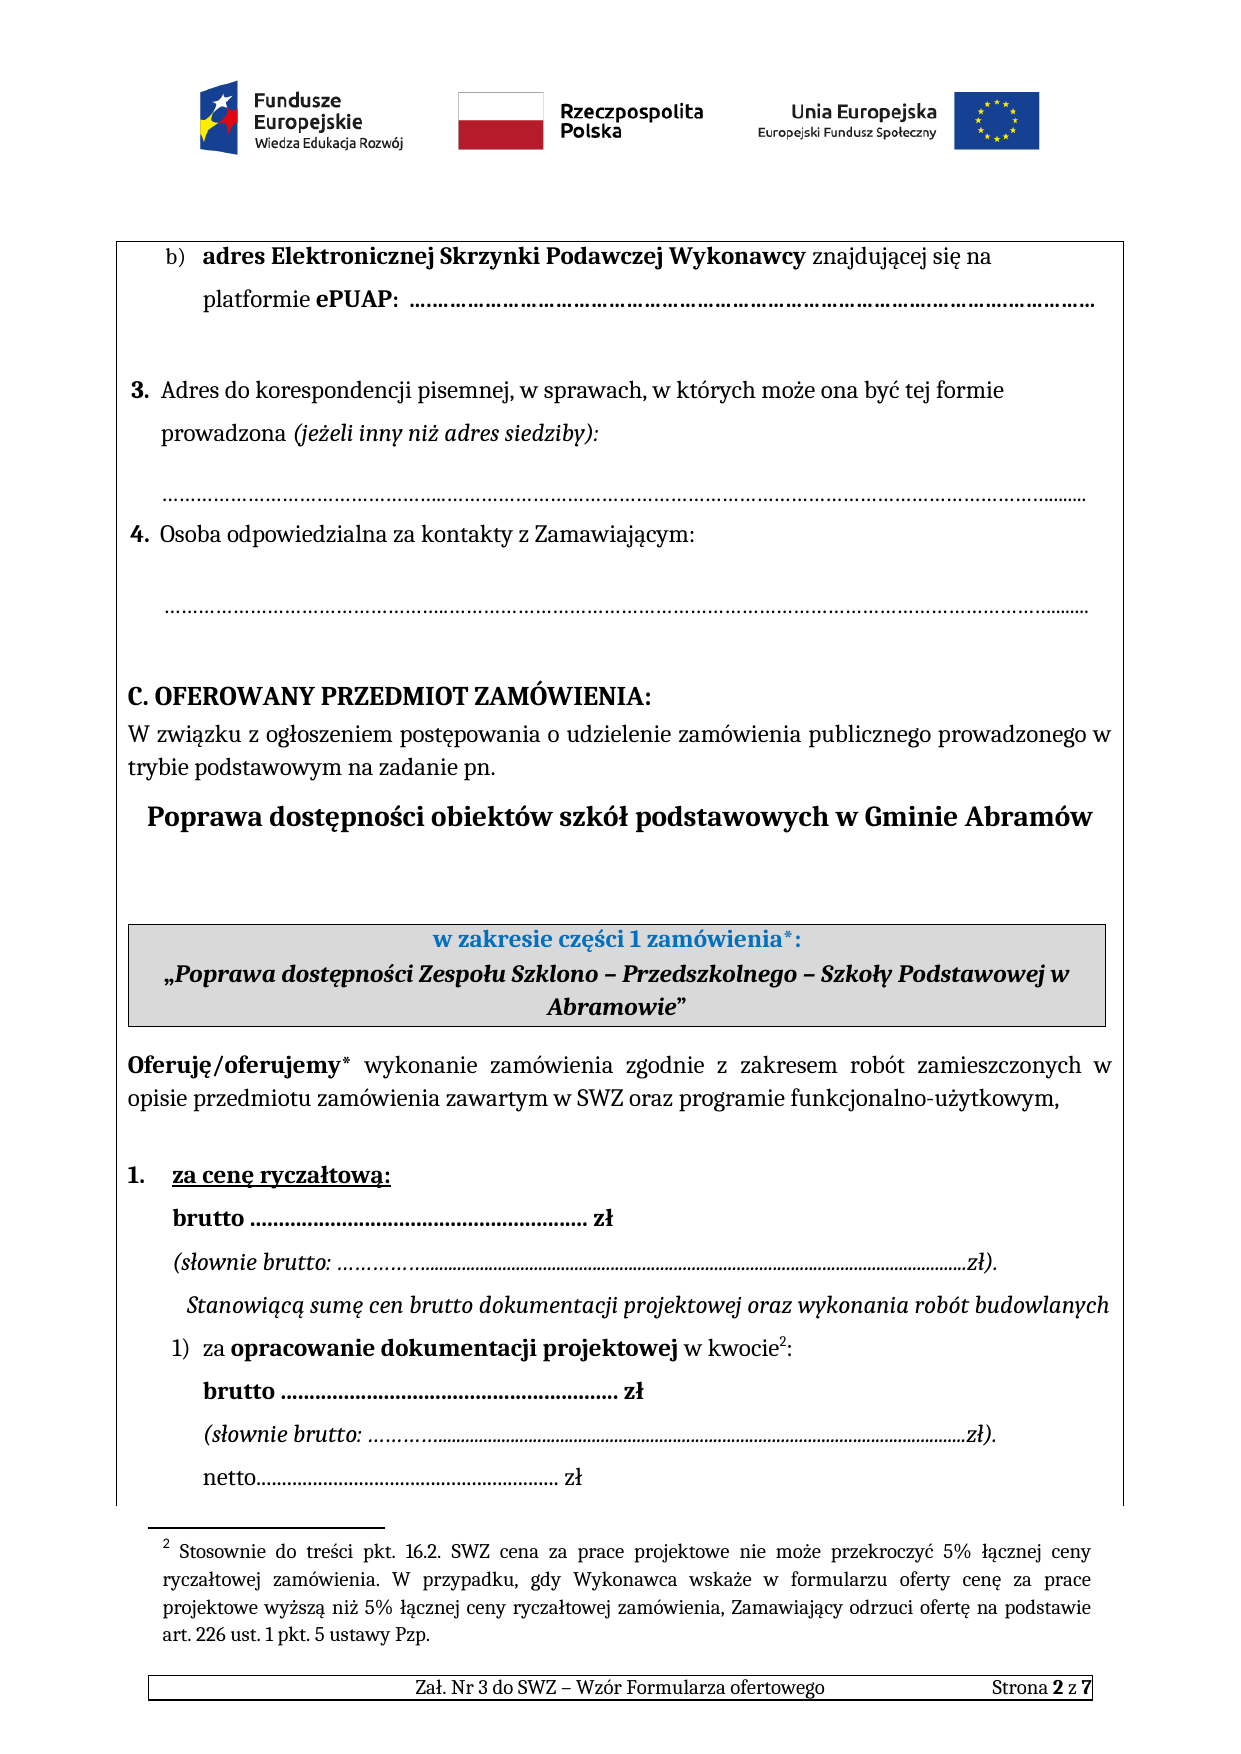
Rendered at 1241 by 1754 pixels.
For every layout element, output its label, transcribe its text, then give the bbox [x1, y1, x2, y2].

picture [147, 19, 1092, 216]
